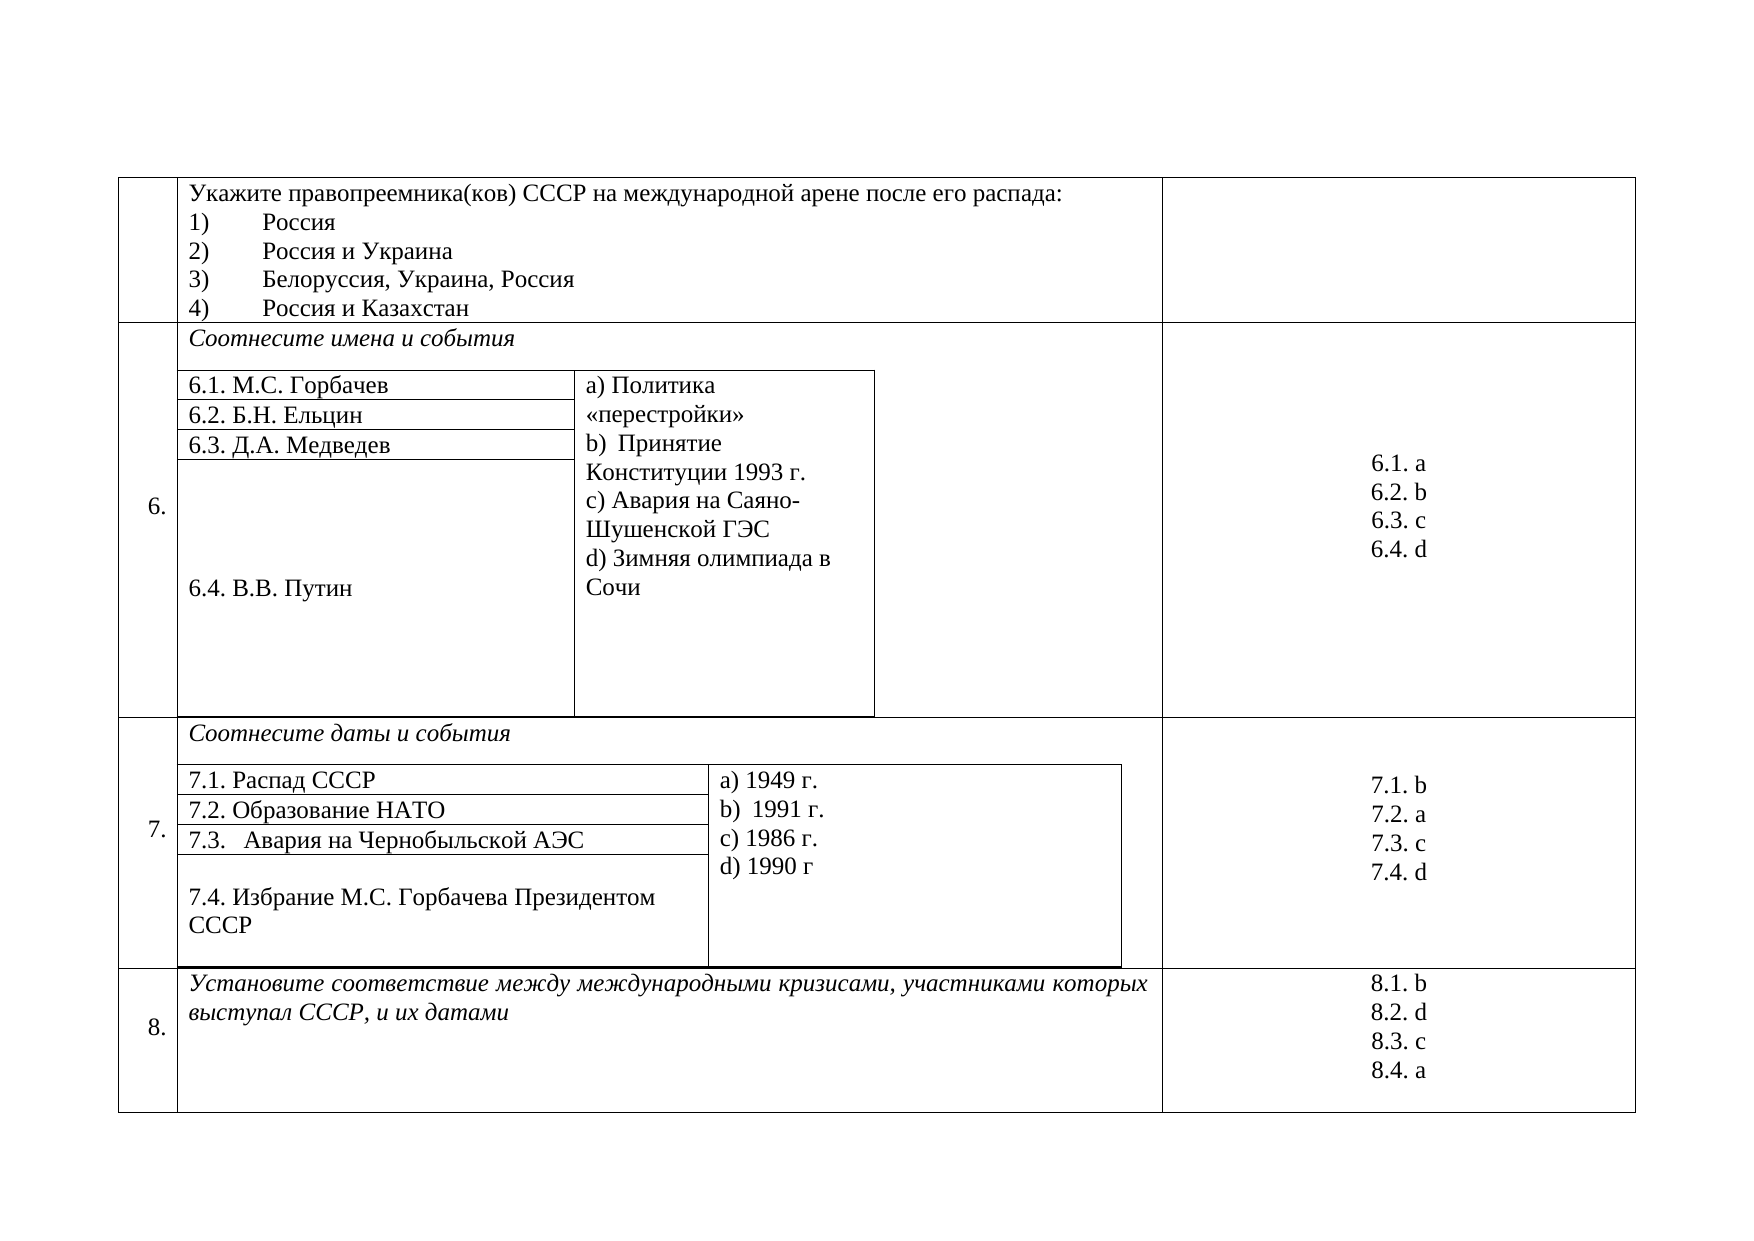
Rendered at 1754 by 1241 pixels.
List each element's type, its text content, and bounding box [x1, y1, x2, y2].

table_cell [119, 969, 177, 1112]
table_cell Соотнесите имена и события [178, 323, 1162, 717]
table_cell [178, 178, 1162, 322]
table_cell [178, 969, 1162, 1112]
table_cell 6.1. a 6.2. b 6.3. c 6.4. d [1163, 323, 1635, 717]
table_cell [119, 178, 177, 322]
table_cell 7.1. b 7.2. a 7.3. c 7.4. d [1163, 718, 1635, 967]
table_cell [119, 718, 177, 967]
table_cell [1163, 969, 1635, 1112]
table_cell 3 [1163, 178, 1635, 322]
table_cell [119, 323, 177, 717]
table_cell Соотнесите даты и события [178, 718, 1162, 967]
